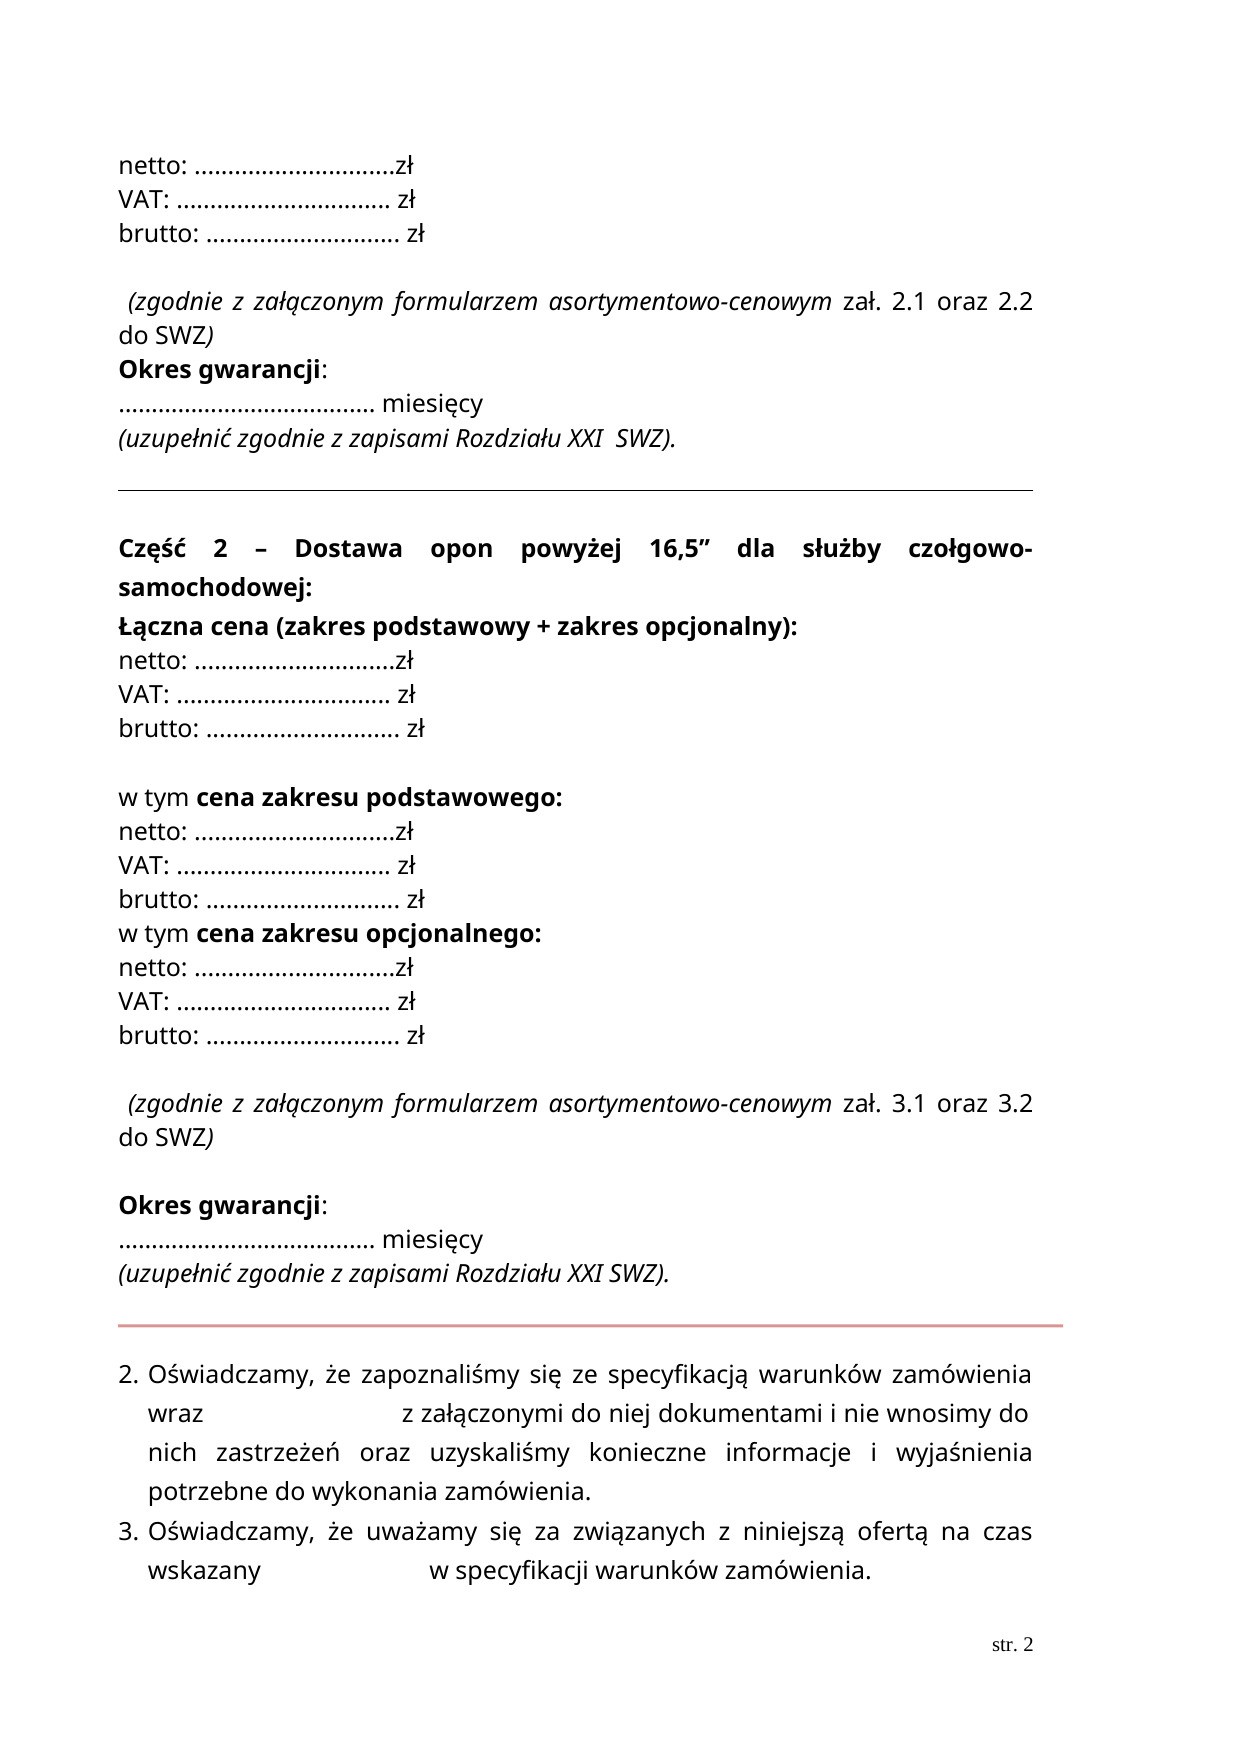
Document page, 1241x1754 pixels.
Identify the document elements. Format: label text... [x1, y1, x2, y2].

list Oświadczamy, że zapoznaliśmy się ze specyfikacją warunków zamówienia wraz z załączonymi do niej dokumentami i nie wnosimy do nich zastrzeżeń oraz uzyskaliśmy konieczne informacje i wyjaśnienia potrzebne do wykonania zamówienia. [118, 1356, 1033, 1508]
list netto: ..............................zł [118, 643, 1033, 677]
list netto: ..............................zł [118, 148, 1033, 182]
list (zgodnie z załączonym formularzem asortymentowo-cenowym zał. 3.1 oraz 3.2 do SWZ) [118, 1086, 1033, 1154]
list VAT: ................................ zł [118, 182, 1033, 216]
text Część 2 – Dostawa opon powyżej 16,5’’ dla służby czołgowo-samochodowej: [118, 531, 1033, 604]
list w tym cena zakresu opcjonalnego: [118, 916, 1033, 949]
text (uzupełnić zgodnie z zapisami Rozdziału XXI SWZ). [118, 420, 1033, 454]
text (uzupełnić zgodnie z zapisami Rozdziału XXI SWZ). [118, 1256, 1033, 1290]
list VAT: ................................ zł [118, 984, 1033, 1018]
text Okres gwarancji: [118, 1188, 1033, 1222]
text Okres gwarancji: [118, 352, 1033, 386]
list brutto: ............................. zł [118, 1018, 1033, 1052]
list Oświadczamy, że uważamy się za związanych z niniejszą ofertą na czas wskazany w specyfikacji warunków zamówienia. [118, 1513, 1033, 1586]
list (zgodnie z załączonym formularzem asortymentowo-cenowym zał. 2.1 oraz 2.2 do SWZ) [118, 284, 1033, 352]
list brutto: ............................. zł [118, 881, 1033, 916]
list netto: ..............................zł [118, 949, 1033, 984]
list VAT: ................................ zł [118, 677, 1033, 711]
list brutto: ............................. zł [118, 711, 1033, 745]
list brutto: ............................. zł [118, 216, 1033, 250]
list netto: ..............................zł [118, 813, 1033, 847]
text ……………………………..…. miesięcy [118, 386, 1033, 420]
text ……………………………..…. miesięcy [118, 1222, 1033, 1256]
list w tym cena zakresu podstawowego: [118, 779, 1033, 813]
list VAT: ................................ zł [118, 847, 1033, 881]
list Łączna cena (zakres podstawowy + zakres opcjonalny): [118, 609, 1033, 643]
